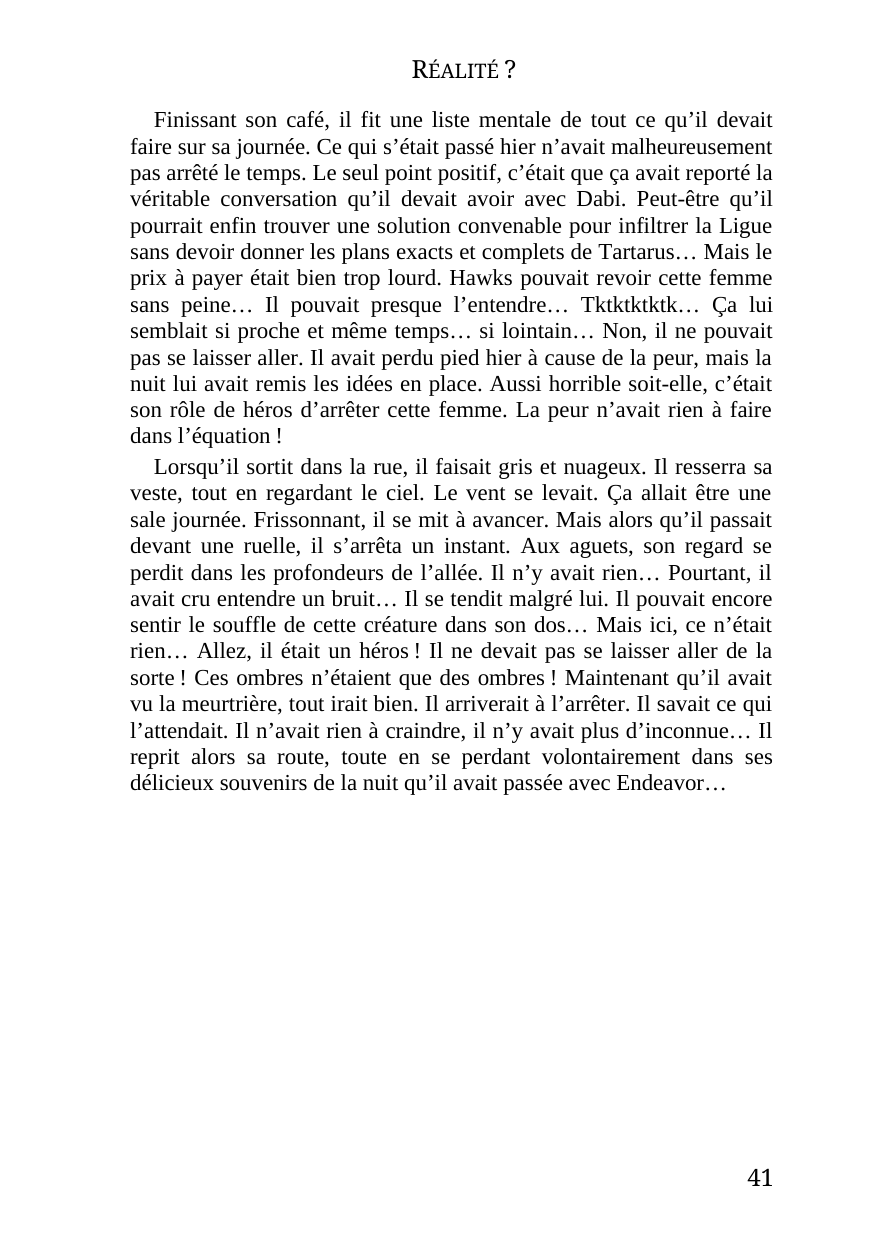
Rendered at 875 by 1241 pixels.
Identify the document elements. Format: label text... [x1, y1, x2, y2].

text Finissant son café, il fit une liste mentale de tout ce qu’il devait faire sur sa journée. Ce qui s’était passé hier n’avait malheureusement pas arrêté le temps. Le seul point positif, c’était que ça avait reporté la véritable conversation qu’il devait avoir avec Dabi. Peut-être qu’il pourrait enfin trouver une solution convenable pour infiltrer la Ligue sans devoir donner les plans exacts et complets de Tartarus… Mais le prix à payer était bien trop lourd. Hawks pouvait revoir cette femme sans peine… Il pouvait presque l’entendre… Tktktktktk… Ça lui semblait si proche et même temps… si lointain… Non, il ne pouvait pas se laisser aller. Il avait perdu pied hier à cause de la peur, mais la nuit lui avait remis les idées en place. Aussi horrible soit-elle, c’était son rôle de héros d’arrêter cette femme. La peur n’avait rien à faire dans l’équation ! [130, 106, 774, 449]
text Lorsqu’il sortit dans la rue, il faisait gris et nuageux. Il resserra sa veste, tout en regardant le ciel. Le vent se levait. Ça allait être une sale journée. Frissonnant, il se mit à avancer. Mais alors qu’il passait devant une ruelle, il s’arrêta un instant. Aux aguets, son regard se perdit dans les profondeurs de l’allée. Il n’y avait rien… Pourtant, il avait cru entendre un bruit… Il se tendit malgré lui. Il pouvait encore sentir le souffle de cette créature dans son dos… Mais ici, ce n’était rien… Allez, il était un héros ! Il ne devait pas se laisser aller de la sorte ! Ces ombres n’étaient que des ombres ! Maintenant qu’il avait vu la meurtrière, tout irait bien. Il arriverait à l’arrêter. Il savait ce qui l’attendait. Il n’avait rien à craindre, il n’y avait plus d’inconnue… Il reprit alors sa route, toute en se perdant volontairement dans ses délicieux souvenirs de la nuit qu’il avait passée avec Endeavor… [130, 453, 774, 796]
